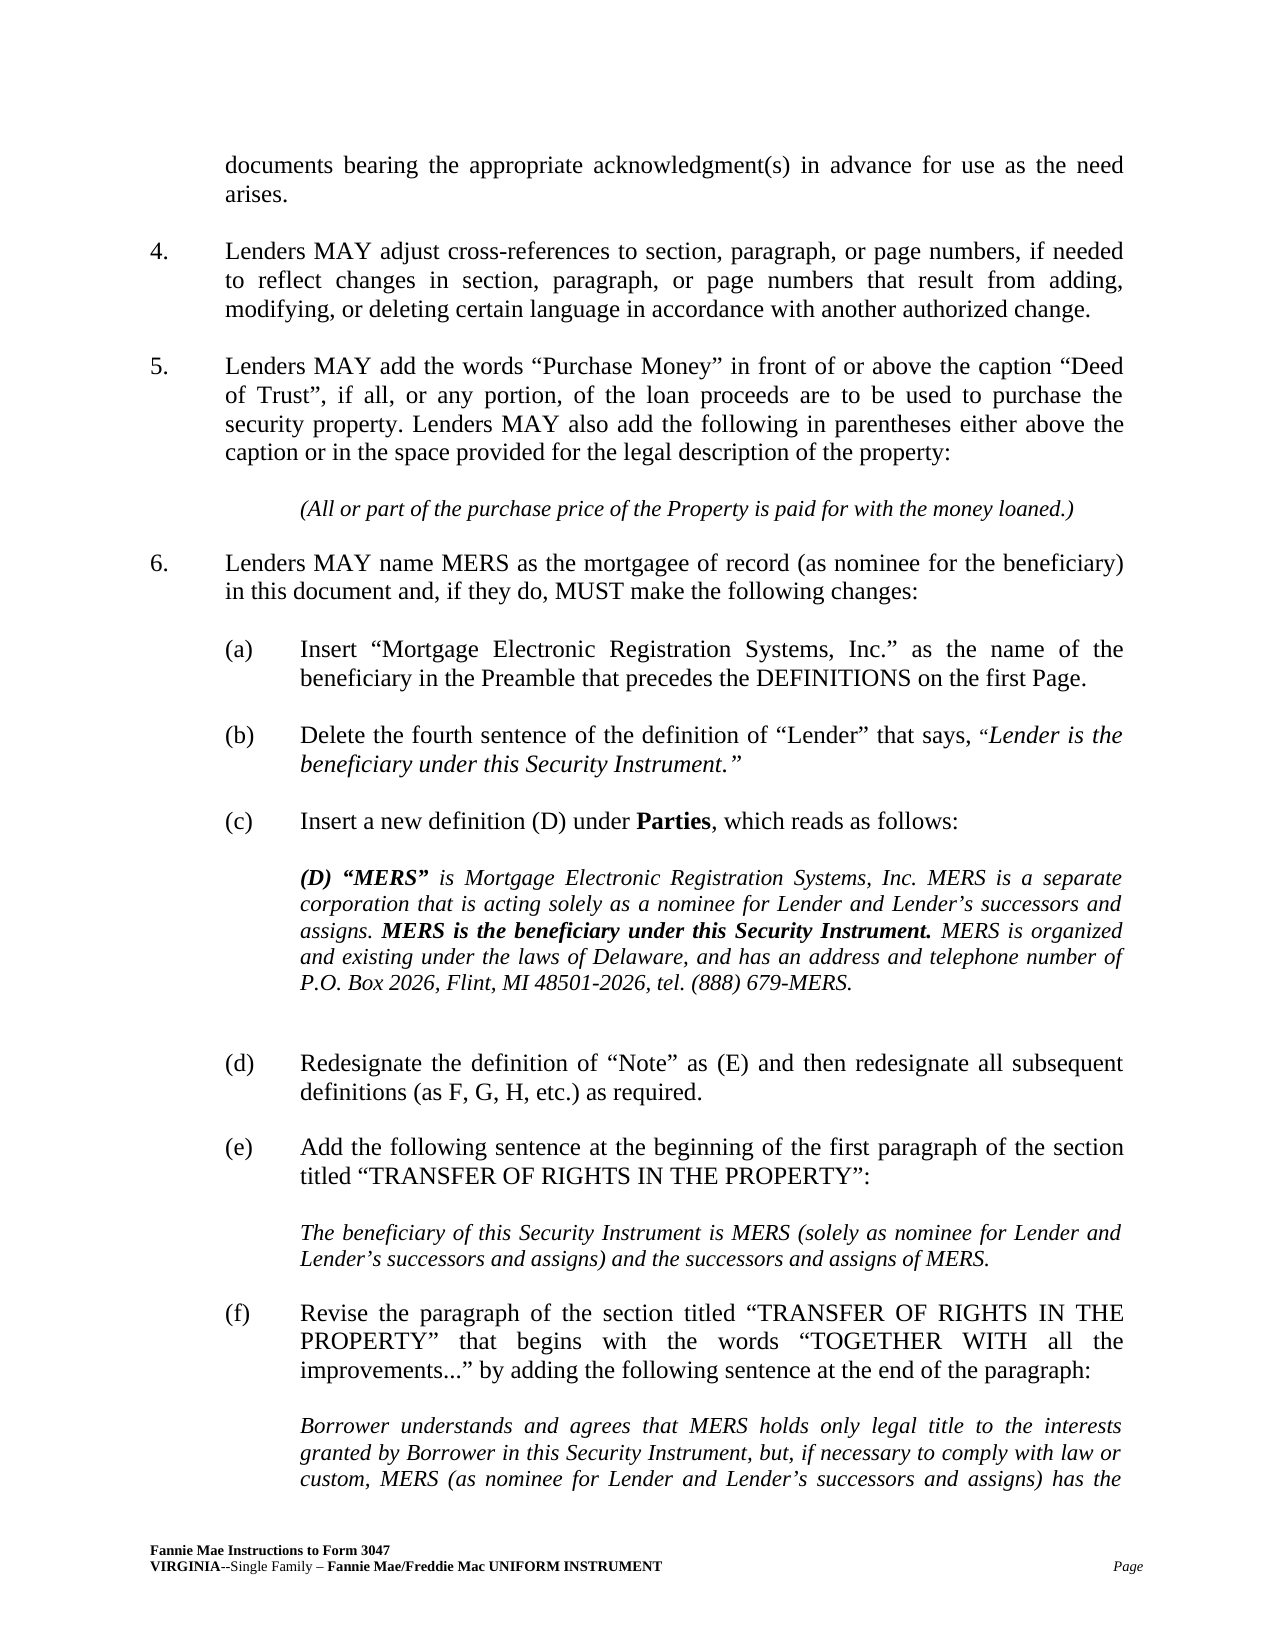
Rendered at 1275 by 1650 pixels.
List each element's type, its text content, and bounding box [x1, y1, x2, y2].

text (D) “MERS” is Mortgage Electronic Registration Systems, Inc. MERS is a separate corporation that is acting solely as a nominee for Lender and Lender’s successors and assigns. MERS is the beneficiary under this Security Instrument. MERS is organized and existing under the laws of Delaware, and has an address and telephone number of P.O. Box 2026, Flint, MI 48501-2026, tel. (888) 679-MERS. [300, 864, 1125, 996]
text The beneficiary of this Security Instrument is MERS (solely as nominee for Lender and Lender’s successors and assigns) and the successors and assigns of MERS. [300, 1218, 1125, 1271]
text (a) Insert “Mortgage Electronic Registration Systems, Inc.” as the name of the beneficiary in the Preamble that precedes the DEFINITIONS on the first Page. [225, 634, 1125, 691]
text (d) Redesignate the definition of “Note” as (E) and then redesignate all subsequent definitions (as F, G, H, etc.) as required. [225, 1048, 1125, 1106]
text 5. Lenders add the words “Purchase Money” in front of or above the caption “Deed of Trust”, if all, or any portion, of the loan proceeds are to be used to purchase the security property. Lenders also add the following in parentheses either above the caption or in the space provided for the legal description of the property: [150, 351, 1125, 466]
text (All or part of the purchase price of the Property is paid for with the money loaned.) [225, 495, 1125, 521]
text (c) Insert a new definition (D) under Parties, which reads as follows: [150, 806, 1125, 835]
text (f) Revise the paragraph of the section titled “TRANSFER OF RIGHTS IN THE PROPERTY” that begins with the words “TOGETHER WITH all the improvements...” by adding the following sentence at the end of the paragraph: [225, 1298, 1125, 1384]
text (b) Delete the fourth sentence of the definition of “Lender” that says, “Lender is the beneficiary under this Security Instrument.” [225, 720, 1125, 778]
text 6. Lenders name MERS as the mortgagee of record (as nominee for the beneficiary) in this document and, if they do, MUST make the following changes: [150, 548, 1125, 605]
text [150, 150, 1125, 207]
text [300, 1413, 1125, 1492]
text (e) Add the following sentence at the beginning of the first paragraph of the section titled “TRANSFER OF RIGHTS IN THE PROPERTY”: [225, 1132, 1125, 1190]
text 4. Lenders adjust cross-references to section, paragraph, or page numbers, if needed to reflect changes in section, paragraph, or page numbers that result from adding, modifying, or deleting certain language in accordance with another authorized change. [150, 236, 1125, 322]
